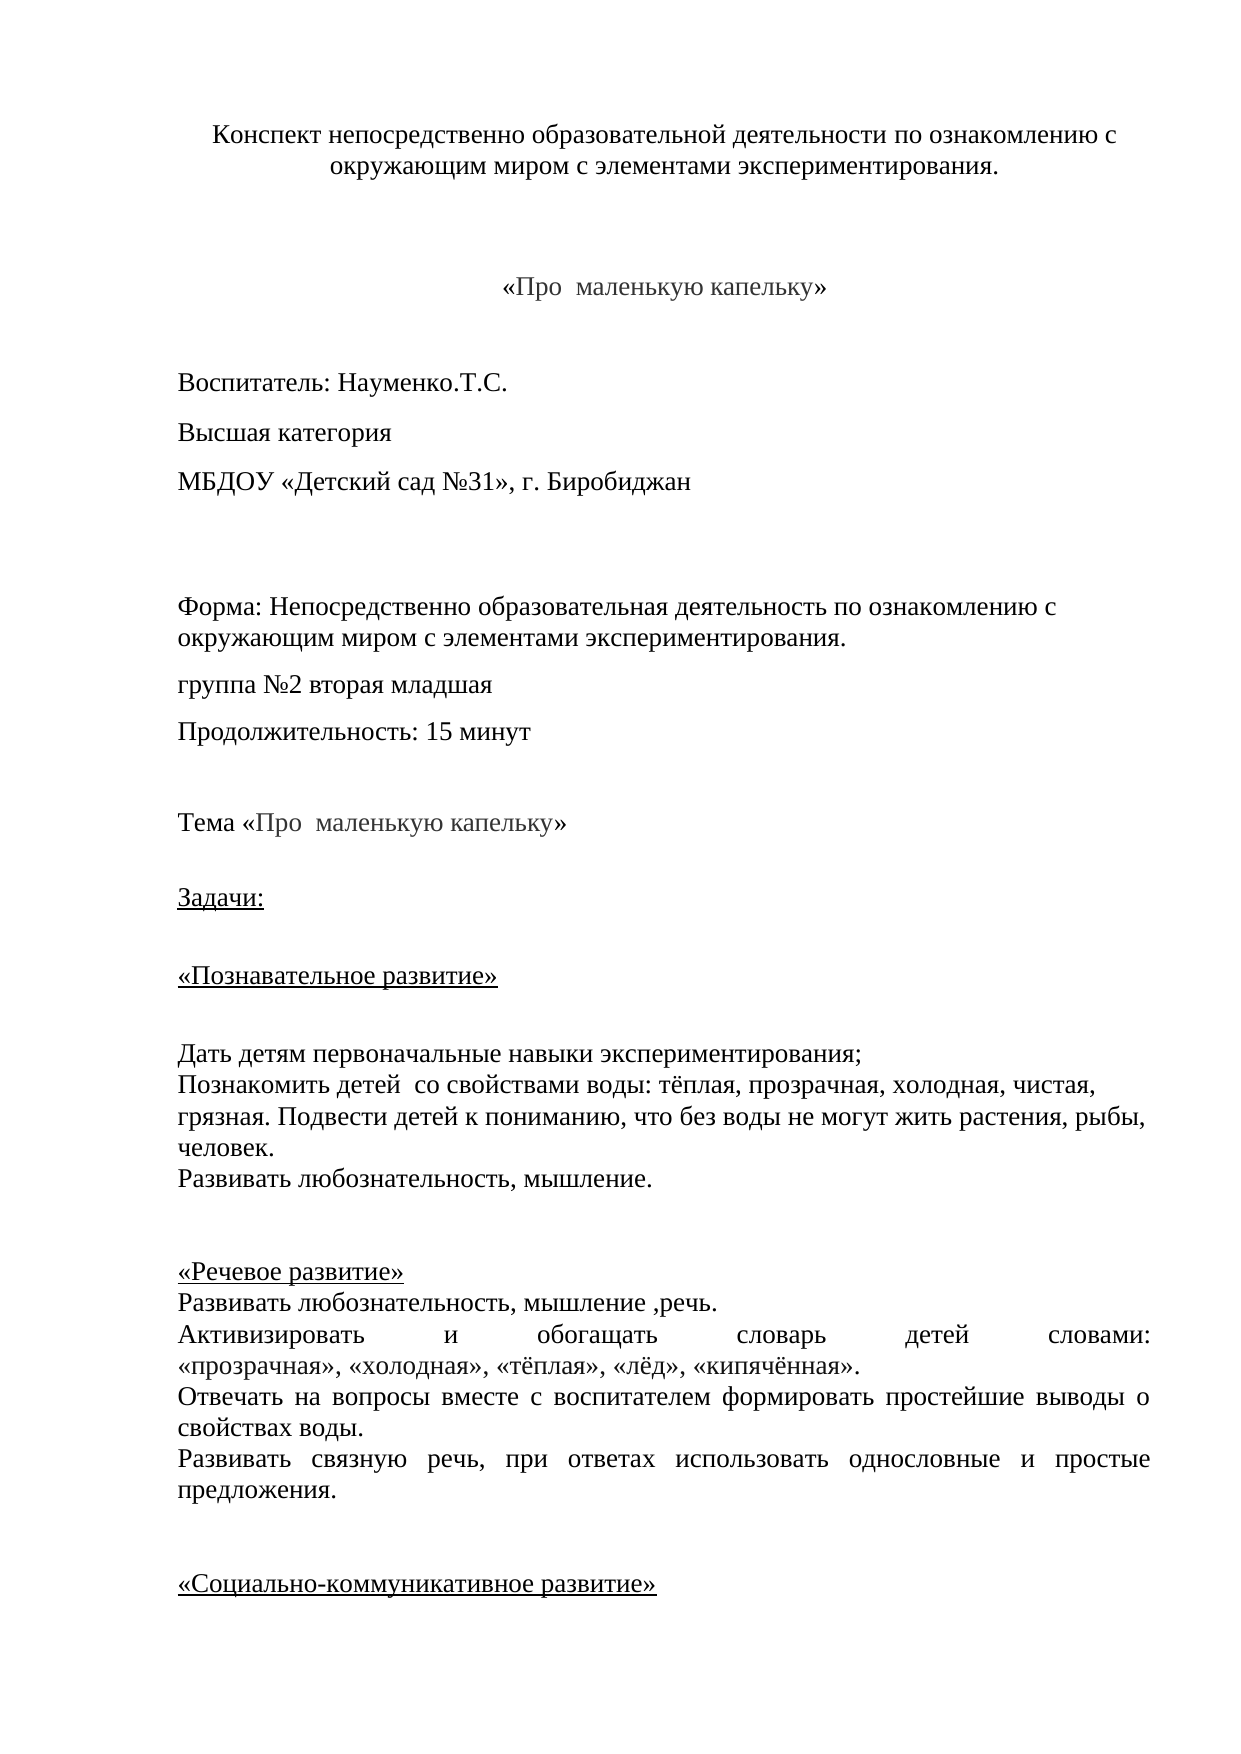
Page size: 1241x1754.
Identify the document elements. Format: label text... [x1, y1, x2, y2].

text Активизировать и обогащать словарь детей словами: «прозрачная», «холодная», «тёплая», «лёд», «кипячённая». [177, 1318, 1152, 1380]
text Развивать любознательность, мышление ,речь. [177, 1287, 1152, 1318]
text Высшая категория [177, 416, 1152, 447]
text Форма: Непосредственно образовательная деятельность по ознакомлению с окружающим миром с элементами экспериментирования. [177, 590, 1152, 653]
text Тема «Про маленькую капельку» [177, 806, 1152, 838]
text Конспект непосредственно образовательной деятельности по ознакомлению с окружающим миром с элементами экспериментирования. [177, 118, 1152, 180]
text «Речевое развитие» [177, 1255, 1152, 1287]
text «Про маленькую капельку» [177, 270, 1152, 301]
text Воспитатель: Науменко.Т.С. [177, 366, 1152, 397]
text «Познавательное развитие» [177, 959, 1152, 990]
text МБДОУ «Детский сад №31», г. Биробиджан [177, 466, 1152, 497]
text Дать детям первоначальные навыки экспериментирования; [177, 1037, 1152, 1068]
text Продолжительность: 15 минут [177, 715, 1152, 746]
text Развивать любознательность, мышление. [177, 1162, 1152, 1193]
text Познакомить детей со свойствами воды: тёплая, прозрачная, холодная, чистая, грязная. Подвести детей к пониманию, что без воды не могут жить растения, рыбы, человек. [177, 1068, 1152, 1162]
text Развивать связную речь, при ответах использовать однословные и простые предложения. [177, 1442, 1152, 1504]
text Отвечать на вопросы вместе с воспитателем формировать простейшие выводы о свойствах воды. [177, 1380, 1152, 1442]
text «Социально-коммуникативное развитие» [177, 1567, 1152, 1598]
text Задачи: [177, 881, 1152, 912]
text группа №2 вторая младшая [177, 668, 1152, 699]
